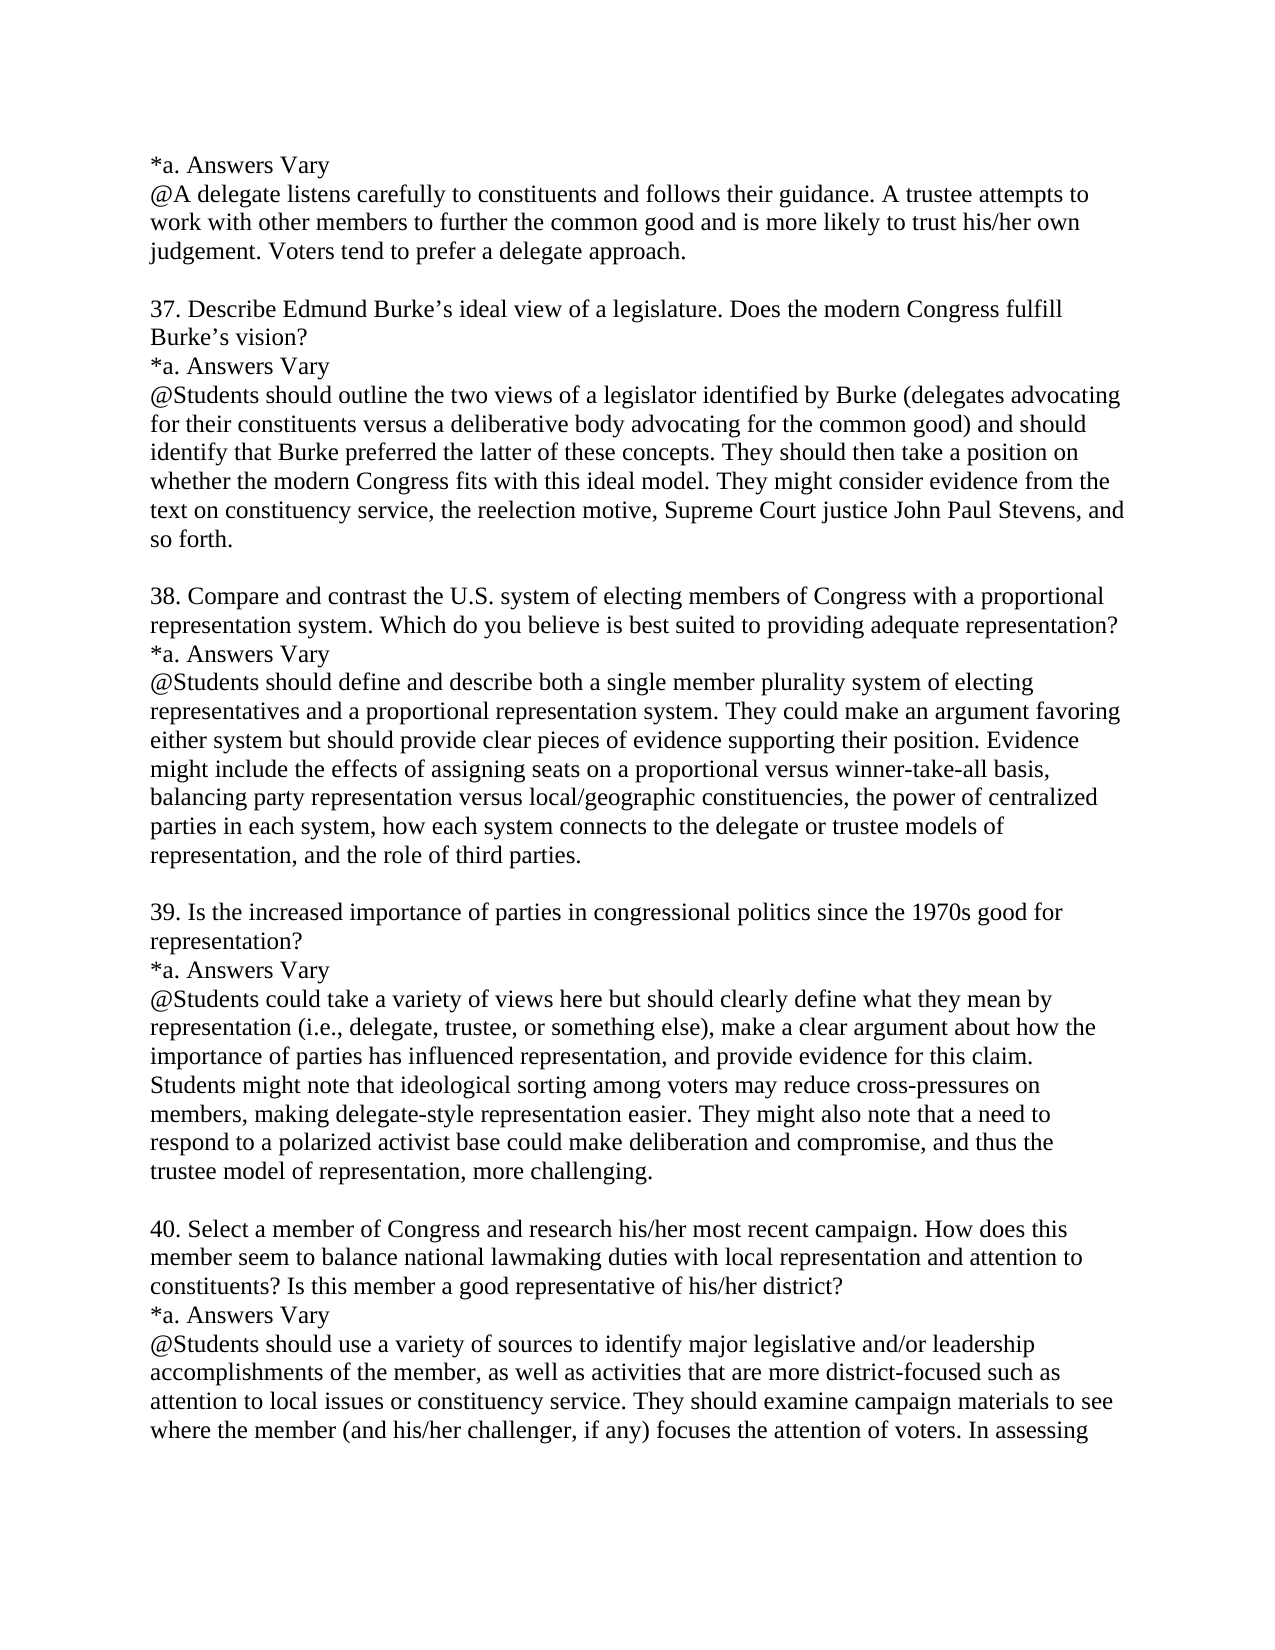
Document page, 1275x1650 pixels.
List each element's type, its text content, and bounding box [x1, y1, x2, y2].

text @Students should define and describe both a single member plurality system of electing representatives and a proportional representation system. They could make an argument favoring either system but should provide clear pieces of evidence supporting their position. Evidence might include the effects of assigning seats on a proportional versus winner-take-all basis, balancing party representation versus local/geographic constituencies, the power of centralized parties in each system, how each system connects to the delegate or trustee models of representation, and the role of third parties. [150, 667, 1125, 869]
text @Students could take a variety of views here but should clearly define what they mean by representation (i.e., delegate, trustee, or something else), make a clear argument about how the importance of parties has influenced representation, and provide evidence for this claim. Students might note that ideological sorting among voters may reduce cross-pressures on members, making delegate-style representation easier. They might also note that a need to respond to a polarized activist base could make deliberation and compromise, and thus the trustee model of representation, more challenging. [150, 984, 1125, 1185]
text 37. Describe Edmund Burke’s ideal view of a legislature. Does the modern Congress fulfill Burke’s vision? [150, 294, 1125, 351]
text 40. Select a member of Congress and research his/her most recent campaign. How does this member seem to balance national lawmaking duties with local representation and attention to constituents? Is this member a good representative of his/her district? [150, 1214, 1125, 1300]
text *a. Answers Vary [150, 351, 1125, 380]
text 39. Is the increased importance of parties in congressional politics since the 1970s good for representation? [150, 897, 1125, 955]
text *a. Answers Vary [150, 1300, 1125, 1329]
text *a. Answers Vary [150, 150, 1125, 179]
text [150, 1329, 1125, 1444]
text *a. Answers Vary [150, 955, 1125, 984]
text *a. Answers Vary [150, 639, 1125, 667]
text 38. Compare and contrast the U.S. system of electing members of Congress with a proportional representation system. Which do you believe is best suited to providing adequate representation? [150, 581, 1125, 639]
text @A delegate listens carefully to constituents and follows their guidance. A trustee attempts to work with other members to further the common good and is more likely to trust his/her own judgement. Voters tend to prefer a delegate approach. [150, 179, 1125, 265]
text @Students should outline the two views of a legislator identified by Burke (delegates advocating for their constituents versus a deliberative body advocating for the common good) and should identify that Burke preferred the latter of these concepts. They should then take a position on whether the modern Congress fits with this ideal model. They might consider evidence from the text on constituency service, the reelection motive, Supreme Court justice John Paul Stevens, and so forth. [150, 380, 1125, 552]
